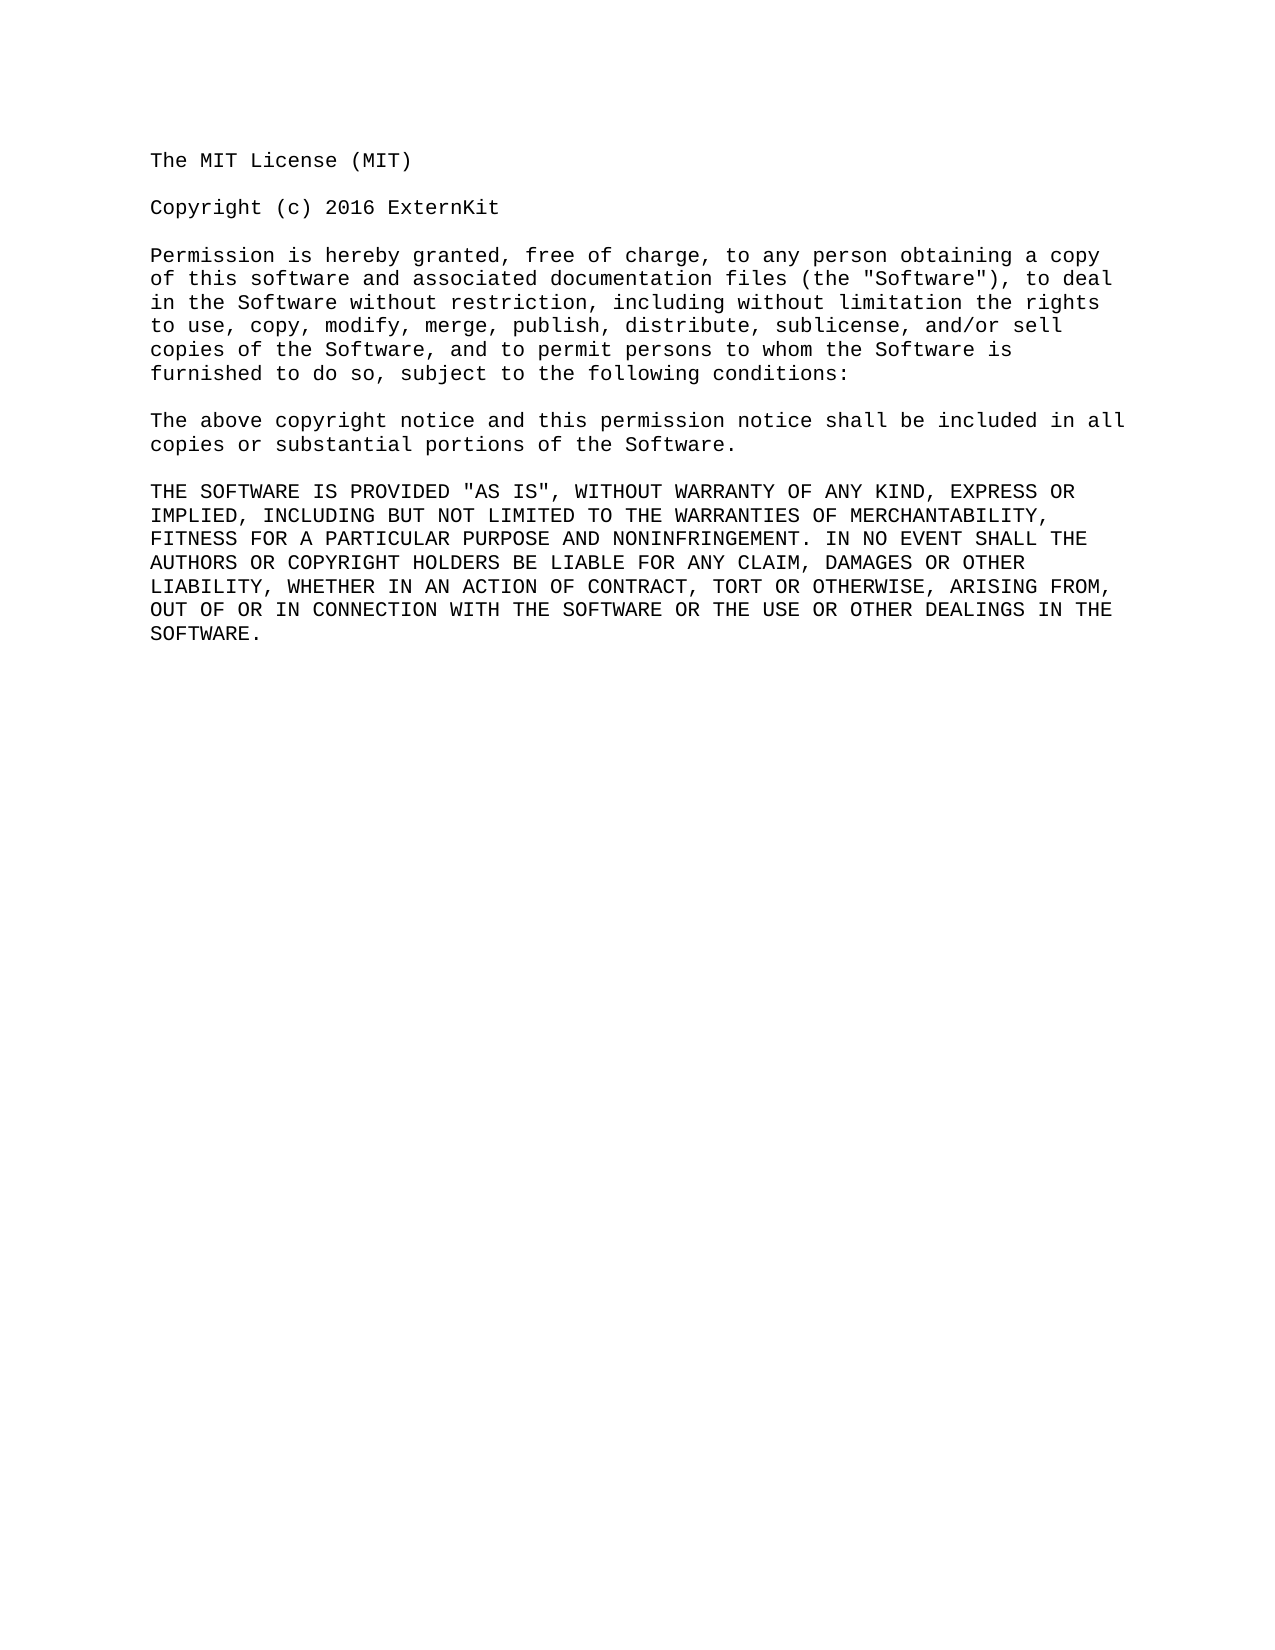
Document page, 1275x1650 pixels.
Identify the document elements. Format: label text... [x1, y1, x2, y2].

text AUTHORS OR COPYRIGHT HOLDERS BE LIABLE FOR ANY CLAIM, DAMAGES OR OTHER [150, 552, 1125, 576]
text to use, copy, modify, merge, publish, distribute, sublicense, and/or sell [150, 316, 1125, 339]
text copies or substantial portions of the Software. [150, 434, 1125, 457]
text The MIT License (MIT) [150, 150, 1125, 174]
text SOFTWARE. [150, 623, 1125, 647]
text LIABILITY, WHETHER IN AN ACTION OF CONTRACT, TORT OR OTHERWISE, ARISING FROM, [150, 576, 1125, 599]
text The above copyright notice and this permission notice shall be included in all [150, 410, 1125, 434]
text OUT OF OR IN CONNECTION WITH THE SOFTWARE OR THE USE OR OTHER DEALINGS IN THE [150, 599, 1125, 623]
text FITNESS FOR A PARTICULAR PURPOSE AND NONINFRINGEMENT. IN NO EVENT SHALL THE [150, 528, 1125, 552]
text copies of the Software, and to permit persons to whom the Software is [150, 339, 1125, 363]
text THE SOFTWARE IS PROVIDED "AS IS", WITHOUT WARRANTY OF ANY KIND, EXPRESS OR [150, 481, 1125, 505]
text Permission is hereby granted, free of charge, to any person obtaining a copy [150, 244, 1125, 268]
text IMPLIED, INCLUDING BUT NOT LIMITED TO THE WARRANTIES OF MERCHANTABILITY, [150, 505, 1125, 528]
text of this software and associated documentation files (the "Software"), to deal [150, 268, 1125, 292]
text Copyright (c) 2016 ExternKit [150, 197, 1125, 221]
text furnished to do so, subject to the following conditions: [150, 363, 1125, 386]
text in the Software without restriction, including without limitation the rights [150, 292, 1125, 316]
